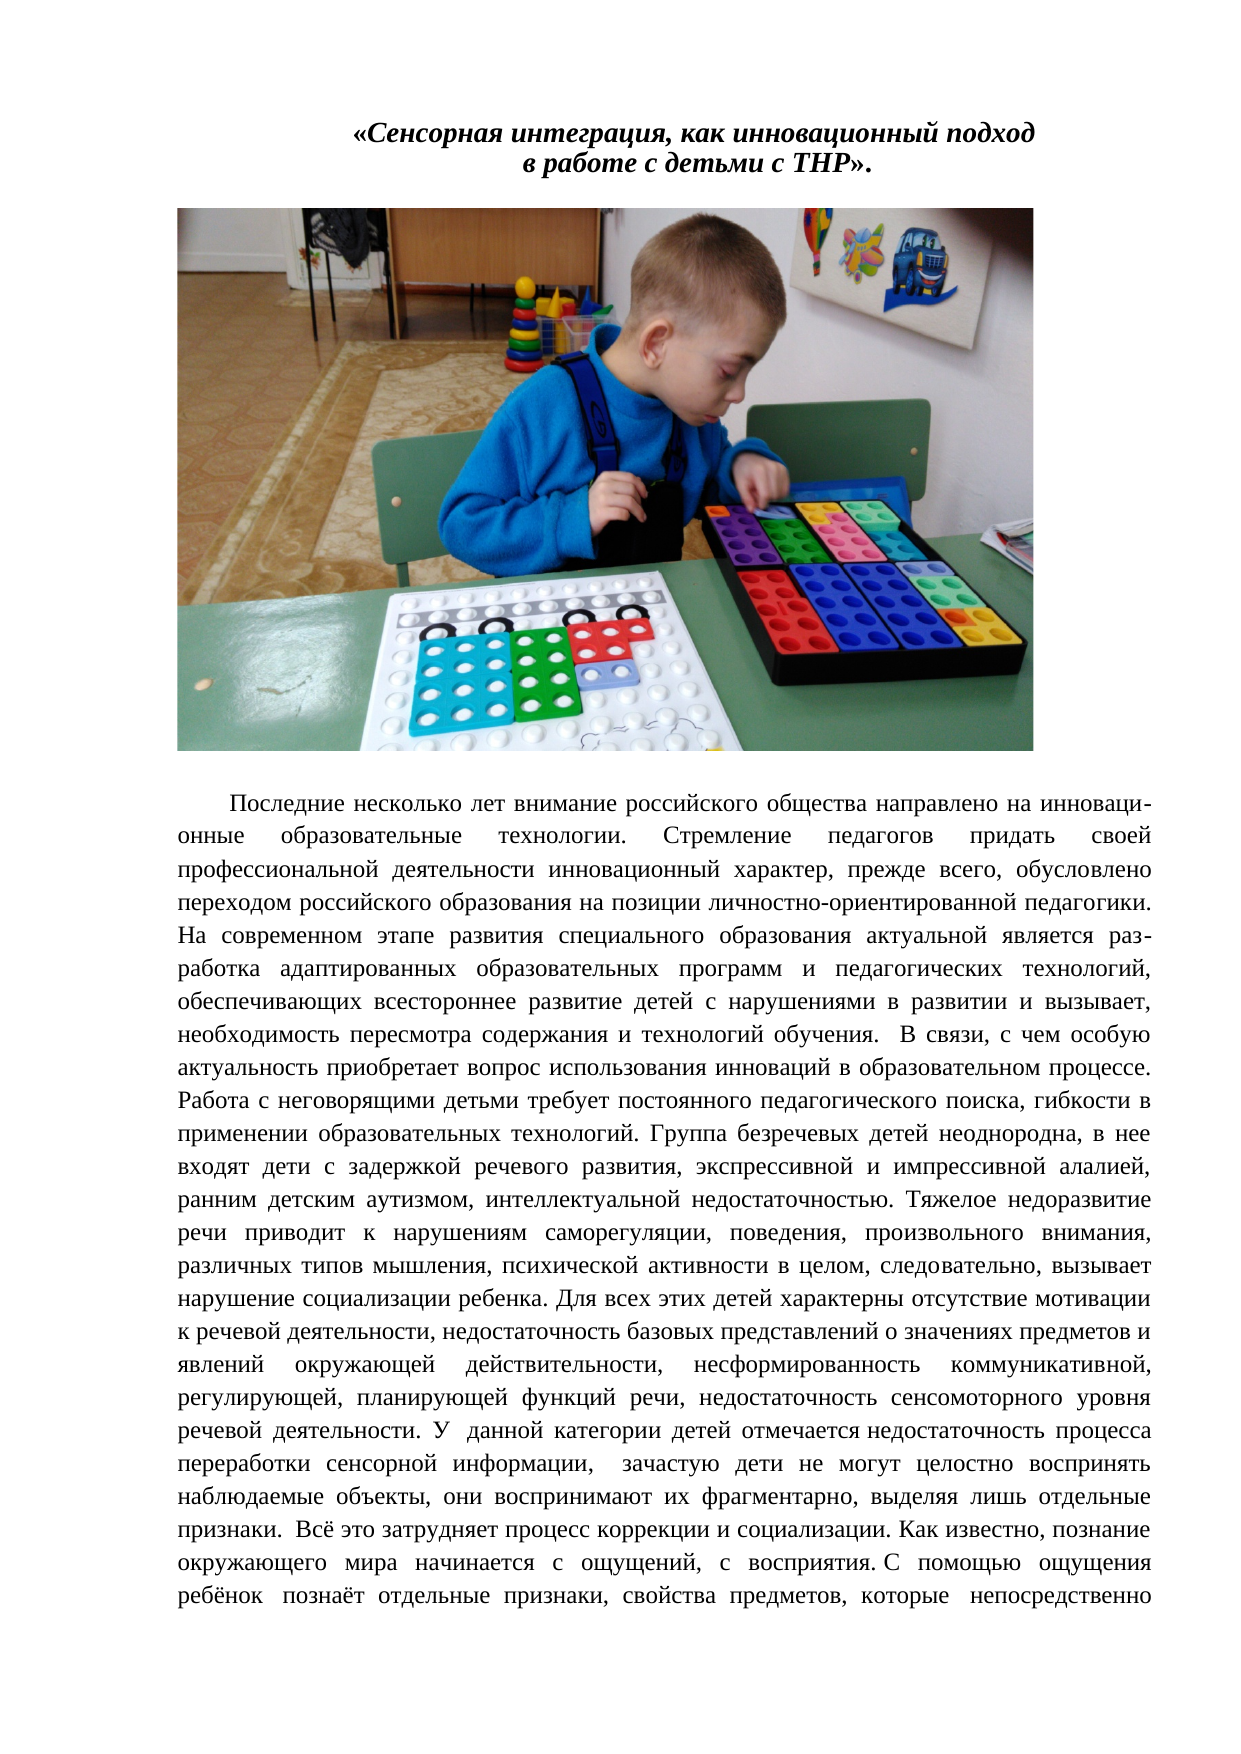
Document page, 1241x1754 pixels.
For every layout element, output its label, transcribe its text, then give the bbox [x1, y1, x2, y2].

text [177, 788, 1152, 1609]
picture [177, 208, 1034, 751]
text «Сенсорная интеграция, как инновационный подход [179, 118, 1149, 148]
text в работе с детьми с ТНР». [179, 148, 1149, 178]
